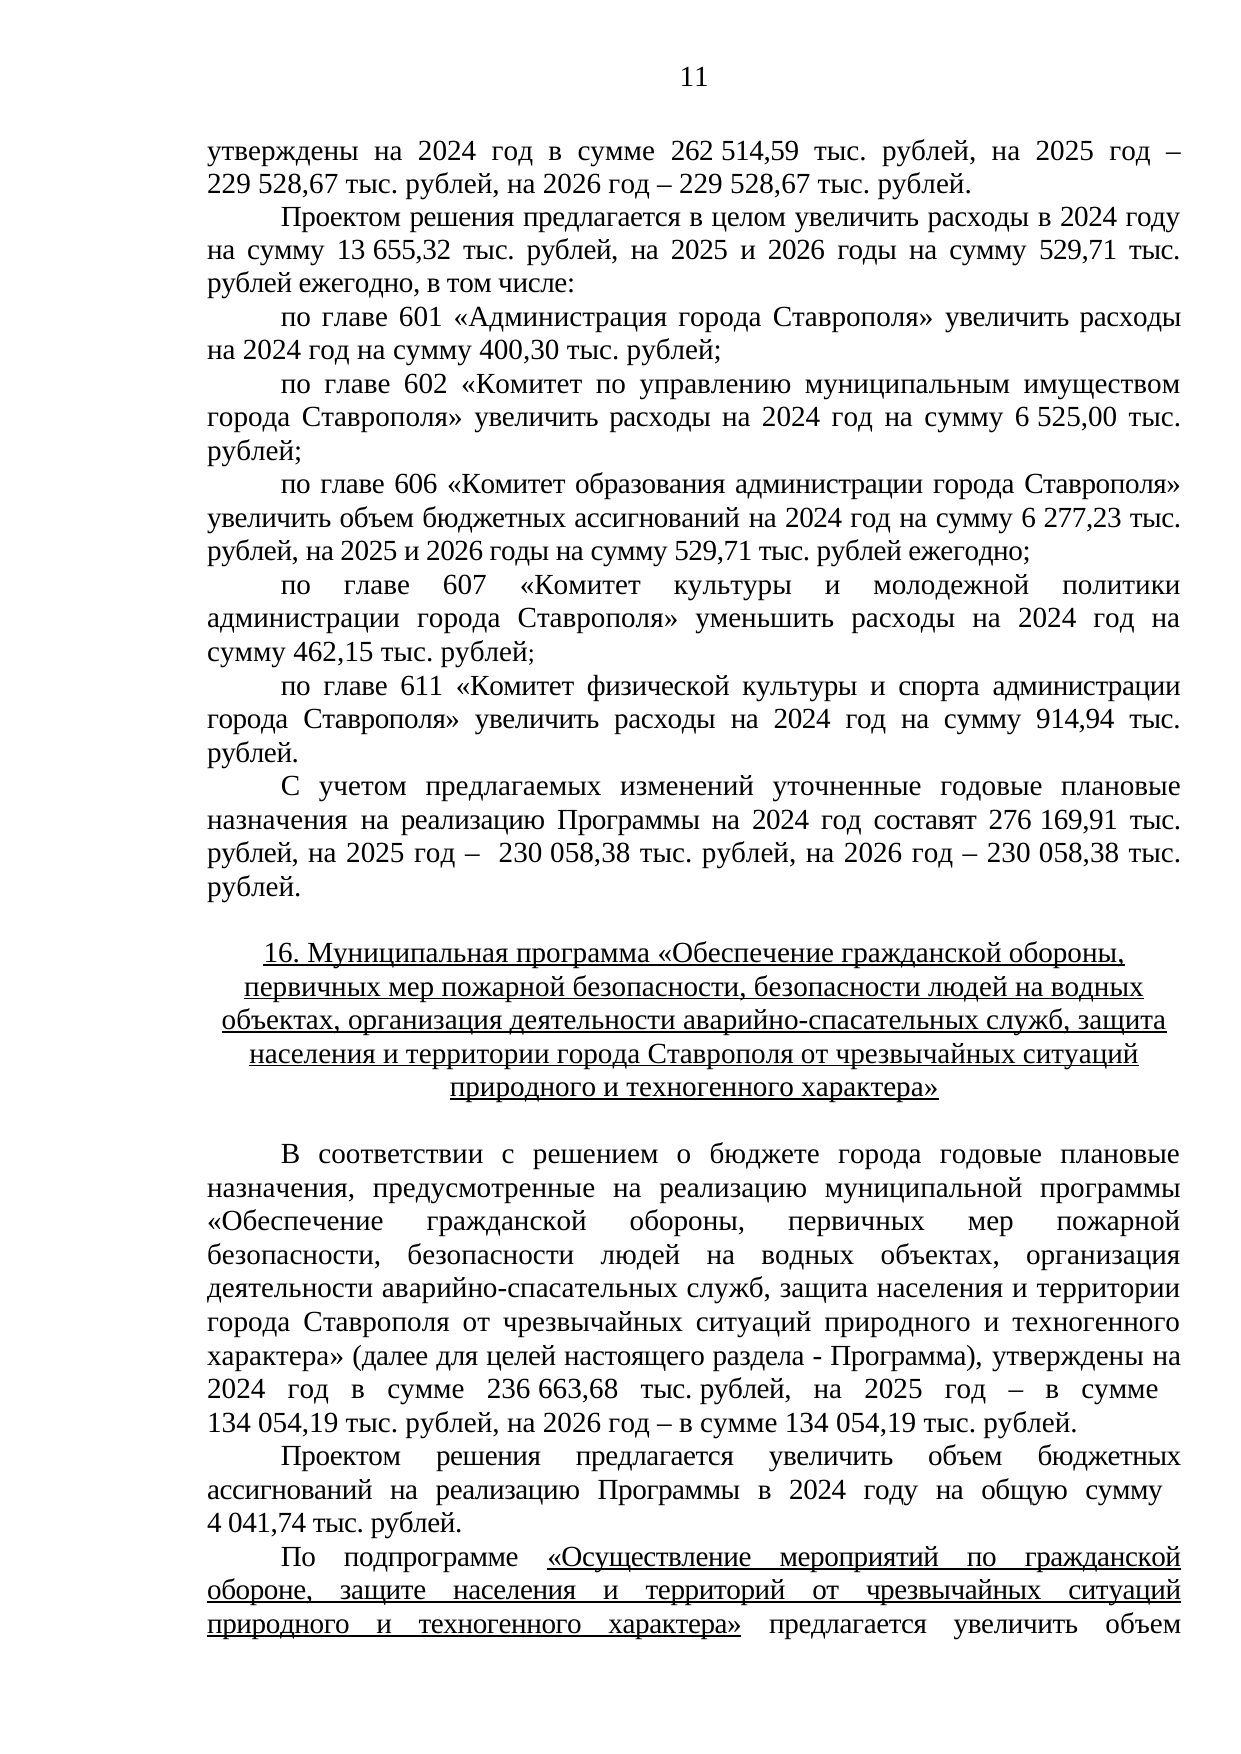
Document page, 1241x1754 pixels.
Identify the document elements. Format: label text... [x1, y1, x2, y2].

text В соответствии с решением о бюджете города годовые плановые назначения, предусмотренные на реализацию муниципальной программы «Обеспечение гражданской обороны, первичных мер пожарной безопасности, безопасности людей на водных объектах, организация деятельности аварийно-спасательных служб, защита населения и территории города Ставрополя от чрезвычайных ситуаций природного и техногенного характера» (далее для целей настоящего раздела - Программа), утверждены на 2024 год в сумме 236 663,68 тыс. рублей, на 2025 год – в сумме 134 054,19 тыс. рублей, на 2026 год – в сумме 134 054,19 тыс. рублей. [207, 1136, 1181, 1438]
text по главе 601 «Администрация города Ставрополя» увеличить расходы на 2024 год на сумму 400,30 тыс. рублей; [207, 299, 1181, 366]
text С учетом предлагаемых изменений уточненные годовые плановые назначения на реализацию Программы на 2024 год составят 276 169,91 тыс. рублей, на 2025 год – 230 058,38 тыс. рублей, на 2026 год – 230 058,38 тыс. рублей. [207, 768, 1181, 902]
text по главе 607 «Комитет культуры и молодежной политики администрации города Ставрополя» уменьшить расходы на 2024 год на сумму 462,15 тыс. рублей; [207, 567, 1181, 668]
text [207, 133, 1181, 200]
text Проектом решения предлагается увеличить объем бюджетных ассигнований на реализацию Программы в 2024 году на общую сумму 4 041,74 тыс. рублей. [207, 1438, 1181, 1539]
text 16. Муниципальная программа «Обеспечение гражданской обороны, первичных мер пожарной безопасности, безопасности людей на водных объектах, организация деятельности аварийно-спасательных служб, защита населения и территории города Ставрополя от чрезвычайных ситуаций природного и техногенного характера» [207, 935, 1181, 1103]
text по главе 602 «Комитет по управлению муниципальным имуществом города Ставрополя» увеличить расходы на 2024 год на сумму 6 525,00 тыс. рублей; [207, 366, 1181, 466]
text Проектом решения предлагается в целом увеличить расходы в 2024 году на сумму 13 655,32 тыс. рублей, на 2025 и 2026 годы на сумму 529,71 тыс. рублей ежегодно, в том числе: [207, 200, 1181, 299]
text по главе 606 «Комитет образования администрации города Ставрополя» увеличить объем бюджетных ассигнований на 2024 год на сумму 6 277,23 тыс. рублей, на 2025 и 2026 годы на сумму 529,71 тыс. рублей ежегодно; [207, 466, 1181, 567]
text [207, 1603, 1181, 1639]
text по главе 611 «Комитет физической культуры и спорта администрации города Ставрополя» увеличить расходы на 2024 год на сумму 914,94 тыс. рублей. [207, 668, 1181, 768]
